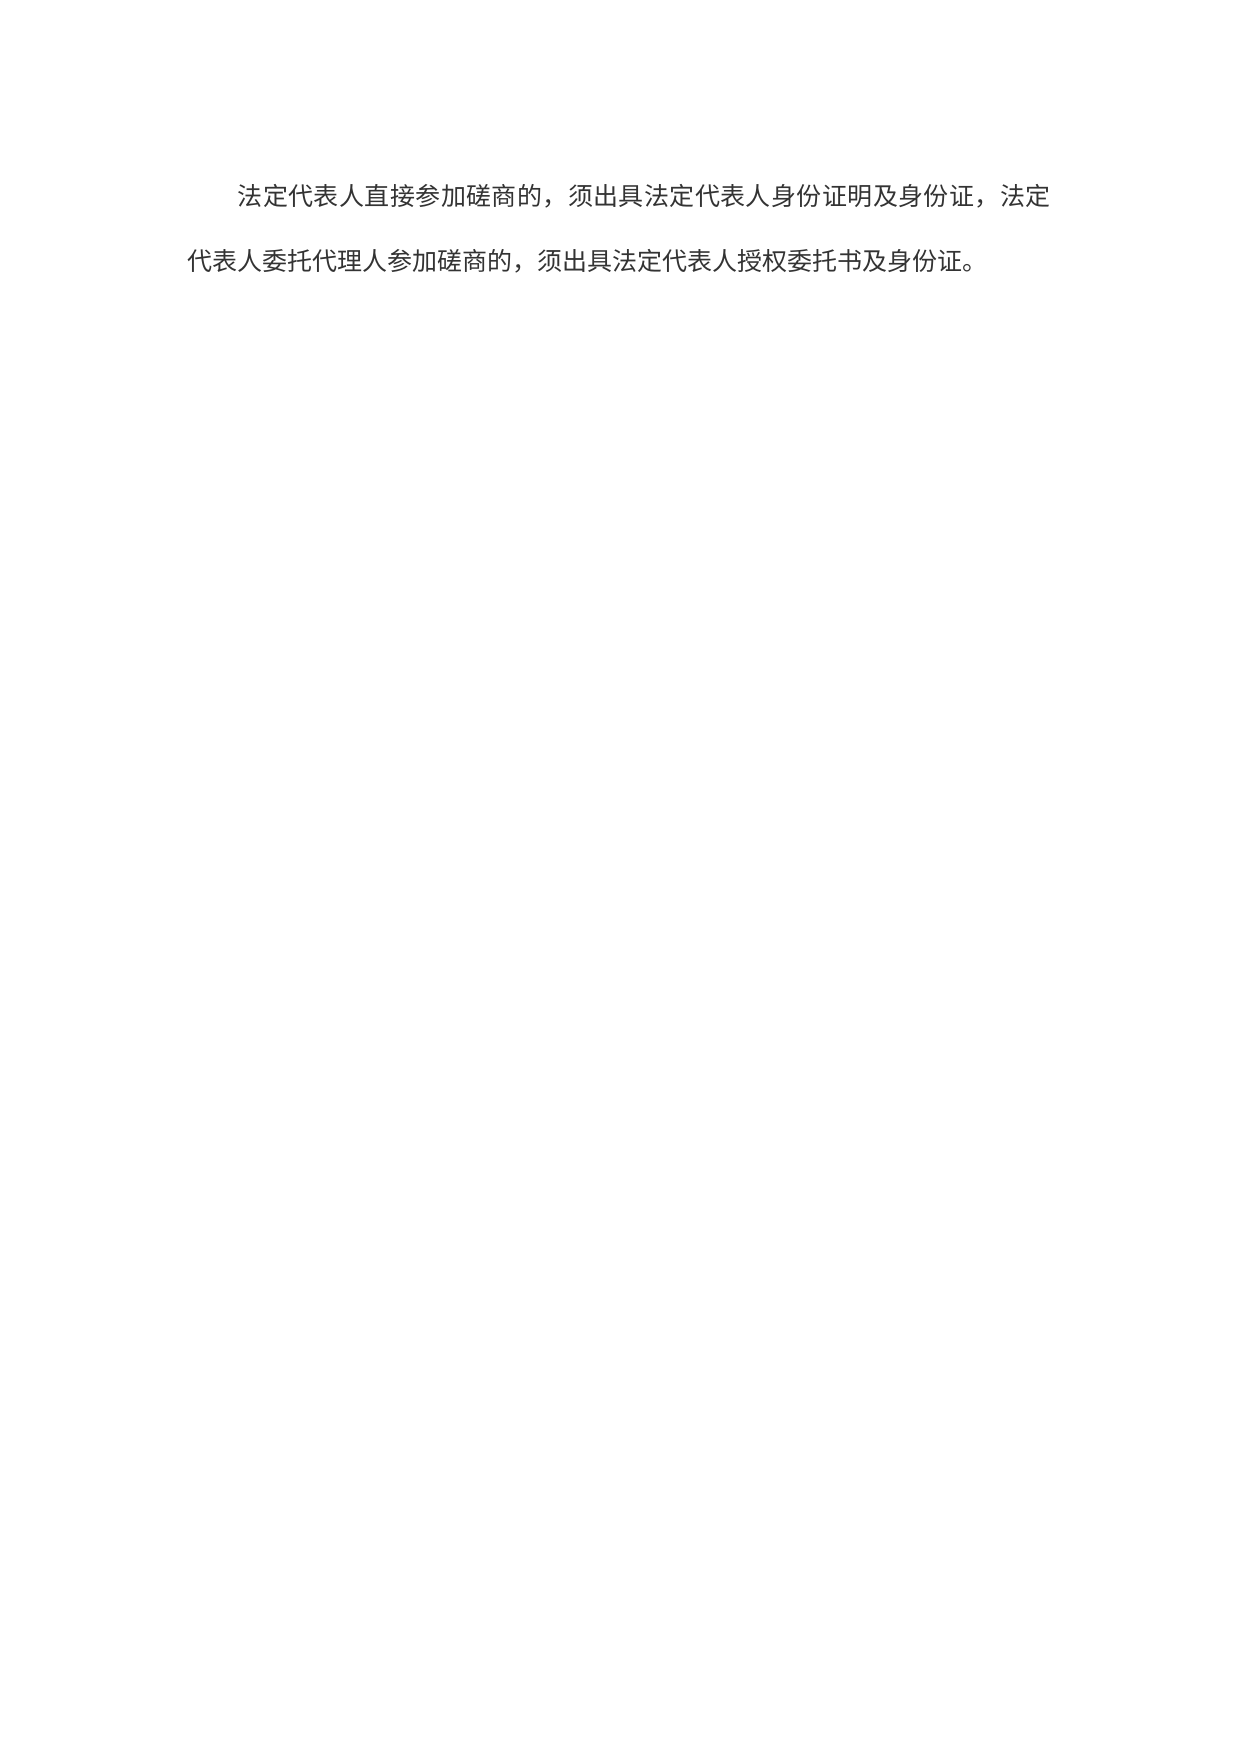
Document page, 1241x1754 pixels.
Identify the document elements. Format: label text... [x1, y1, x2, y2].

list 法定代表人直接参加磋商的，须出具法定代表人身份证明及身份证，法定代表人委托代理人参加磋商的，须出具法定代表人授权委托书及身份证。 [187, 162, 1053, 292]
